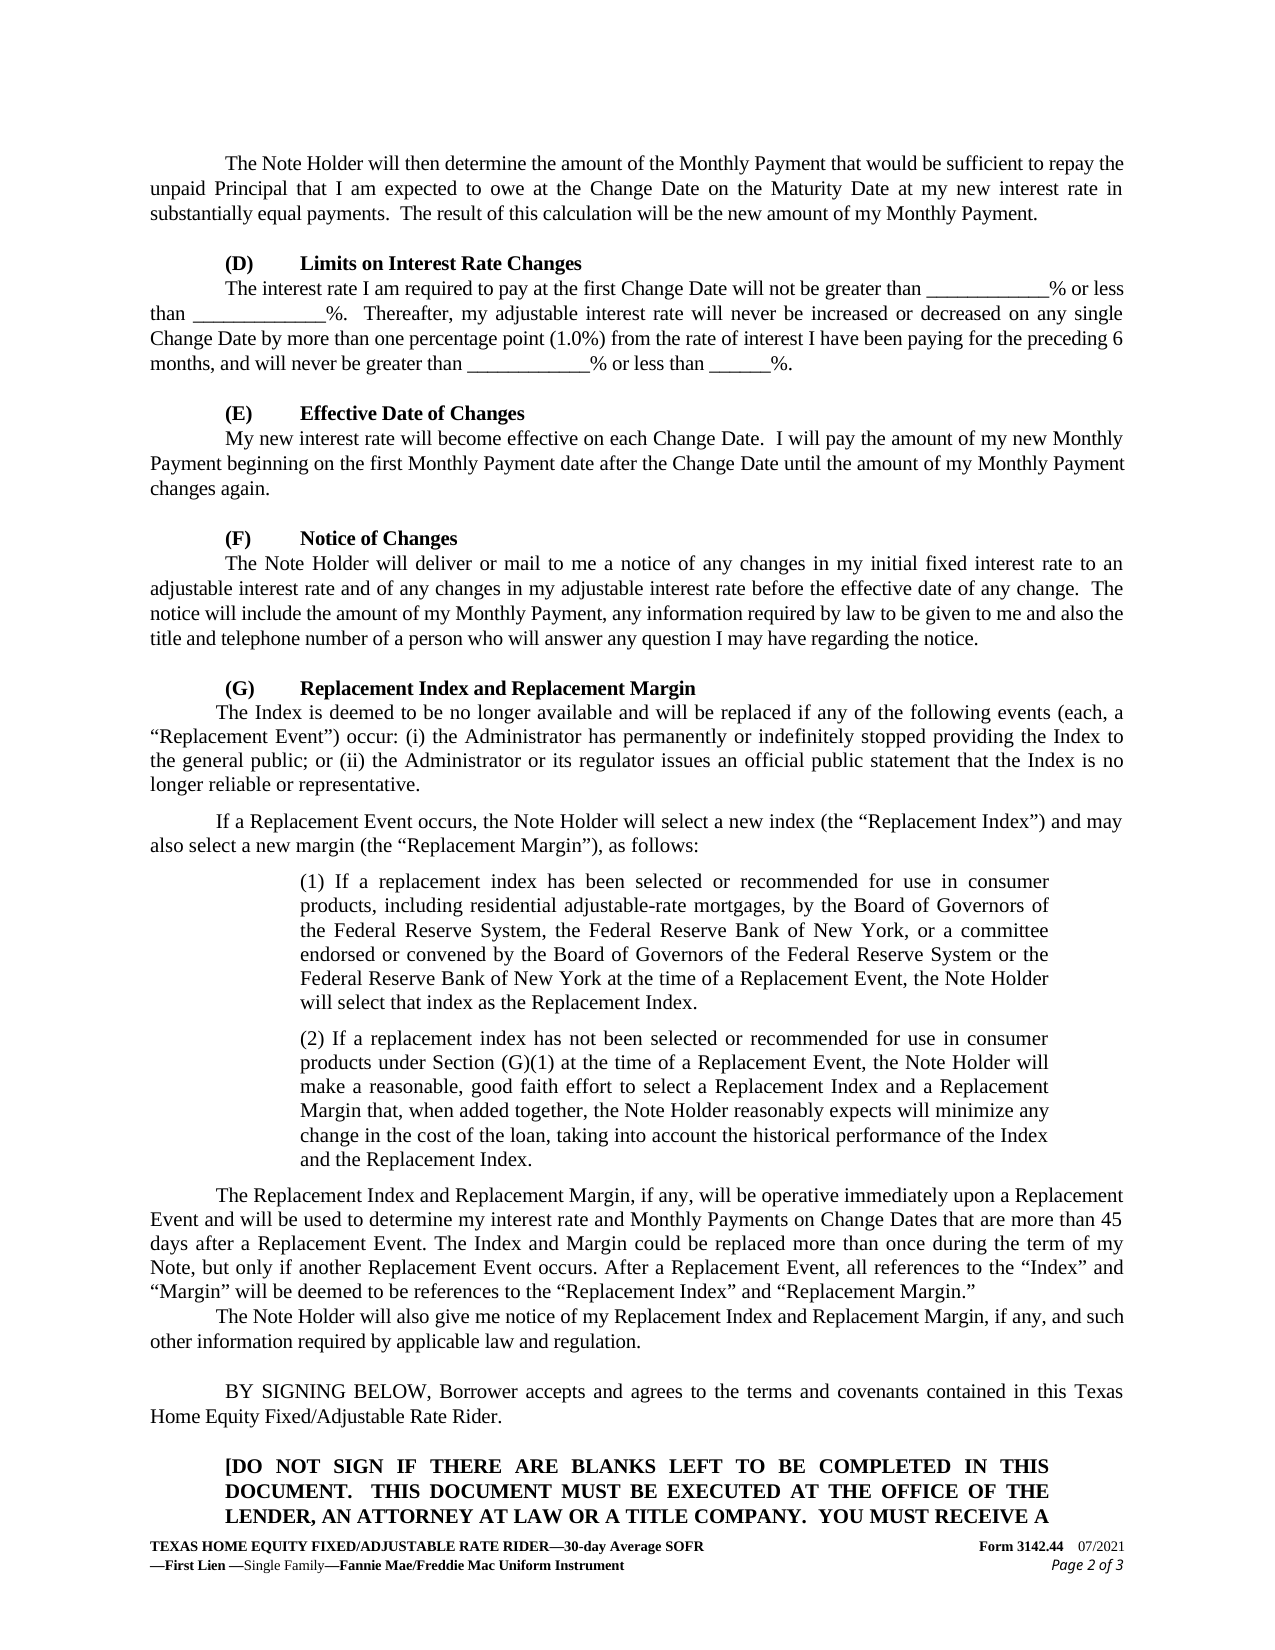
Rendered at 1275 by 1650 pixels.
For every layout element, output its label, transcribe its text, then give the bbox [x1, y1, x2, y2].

text My new interest rate will become effective on each Change Date. I will pay the amount of my new Monthly Payment beginning on the first Monthly Payment date after the Change Date until the amount of my Monthly Payment changes again. [150, 425, 1125, 500]
text If a Replacement Event occurs, the Note Holder will select a new index (the “Replacement Index”) and may also select a new margin (the “Replacement Margin”), as follows: [150, 809, 1125, 857]
text The Note Holder will deliver or mail to me a notice of any changes in my initial fixed interest rate to an adjustable interest rate and of any changes in my adjustable interest rate before the effective date of any change. The notice will include the amount of my Monthly Payment, any information required by law to be given to me and also the title and telephone number of a person who will answer any question I may have regarding the notice. [150, 550, 1125, 650]
text The interest rate I am required to pay at the first Change Date will not be greater than ____________% or less than _____________%. Thereafter, my adjustable interest rate will never be increased or decreased on any single Change Date by more than one percentage point (1.0%) from the rate of interest I have been paying for the preceding 6 months, and will never be greater than ____________% or less than ______%. [150, 275, 1125, 375]
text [150, 1453, 1050, 1528]
text (F) Notice of Changes [150, 525, 1125, 550]
text (G) Replacement Index and Replacement Margin [150, 675, 1125, 700]
text (D) Limits on Interest Rate Changes [150, 250, 1125, 275]
text (2) If a replacement index has not been selected or recommended for use in consumer products under Section (G)(1) at the time of a Replacement Event, the Note Holder will make a reasonable, good faith effort to select a Replacement Index and a Replacement Margin that, when added together, the Note Holder reasonably expects will minimize any change in the cost of the loan, taking into account the historical performance of the Index and the Replacement Index. [300, 1026, 1050, 1171]
text The Note Holder will also give me notice of my Replacement Index and Replacement Margin, if any, and such other information required by applicable law and regulation. [150, 1303, 1125, 1353]
text (1) If a replacement index has been selected or recommended for use in consumer products, including residential adjustable-rate mortgages, by the Board of Governors of the Federal Reserve System, the Federal Reserve Bank of New York, or a committee endorsed or convened by the Board of Governors of the Federal Reserve System or the Federal Reserve Bank of New York at the time of a Replacement Event, the Note Holder will select that index as the Replacement Index. [300, 869, 1050, 1014]
text The Note Holder will then determine the amount of the Monthly Payment that would be sufficient to repay the unpaid Principal that I am expected to owe at the Change Date on the Maturity Date at my new interest rate in substantially equal payments. The result of this calculation will be the new amount of my Monthly Payment. [150, 150, 1125, 225]
text The Index is deemed to be no longer available and will be replaced if any of the following events (each, a “Replacement Event”) occur: (i) the Administrator has permanently or indefinitely stopped providing the Index to the general public; or (ii) the Administrator or its regulator issues an official public statement that the Index is no longer reliable or representative. [150, 700, 1125, 796]
text The Replacement Index and Replacement Margin, if any, will be operative immediately upon a Replacement Event and will be used to determine my interest rate and Monthly Payments on Change Dates that are more than 45 days after a Replacement Event. The Index and Margin could be replaced more than once during the term of my Note, but only if another Replacement Event occurs. After a Replacement Event, all references to the “Index” and “Margin” will be deemed to be references to the “Replacement Index” and “Replacement Margin.” [150, 1183, 1125, 1303]
text (E) Effective Date of Changes [150, 400, 1125, 425]
text BY SIGNING BELOW, Borrower accepts and agrees to the terms and covenants contained in this Texas Home Equity Fixed/Adjustable Rate Rider. [150, 1378, 1125, 1428]
